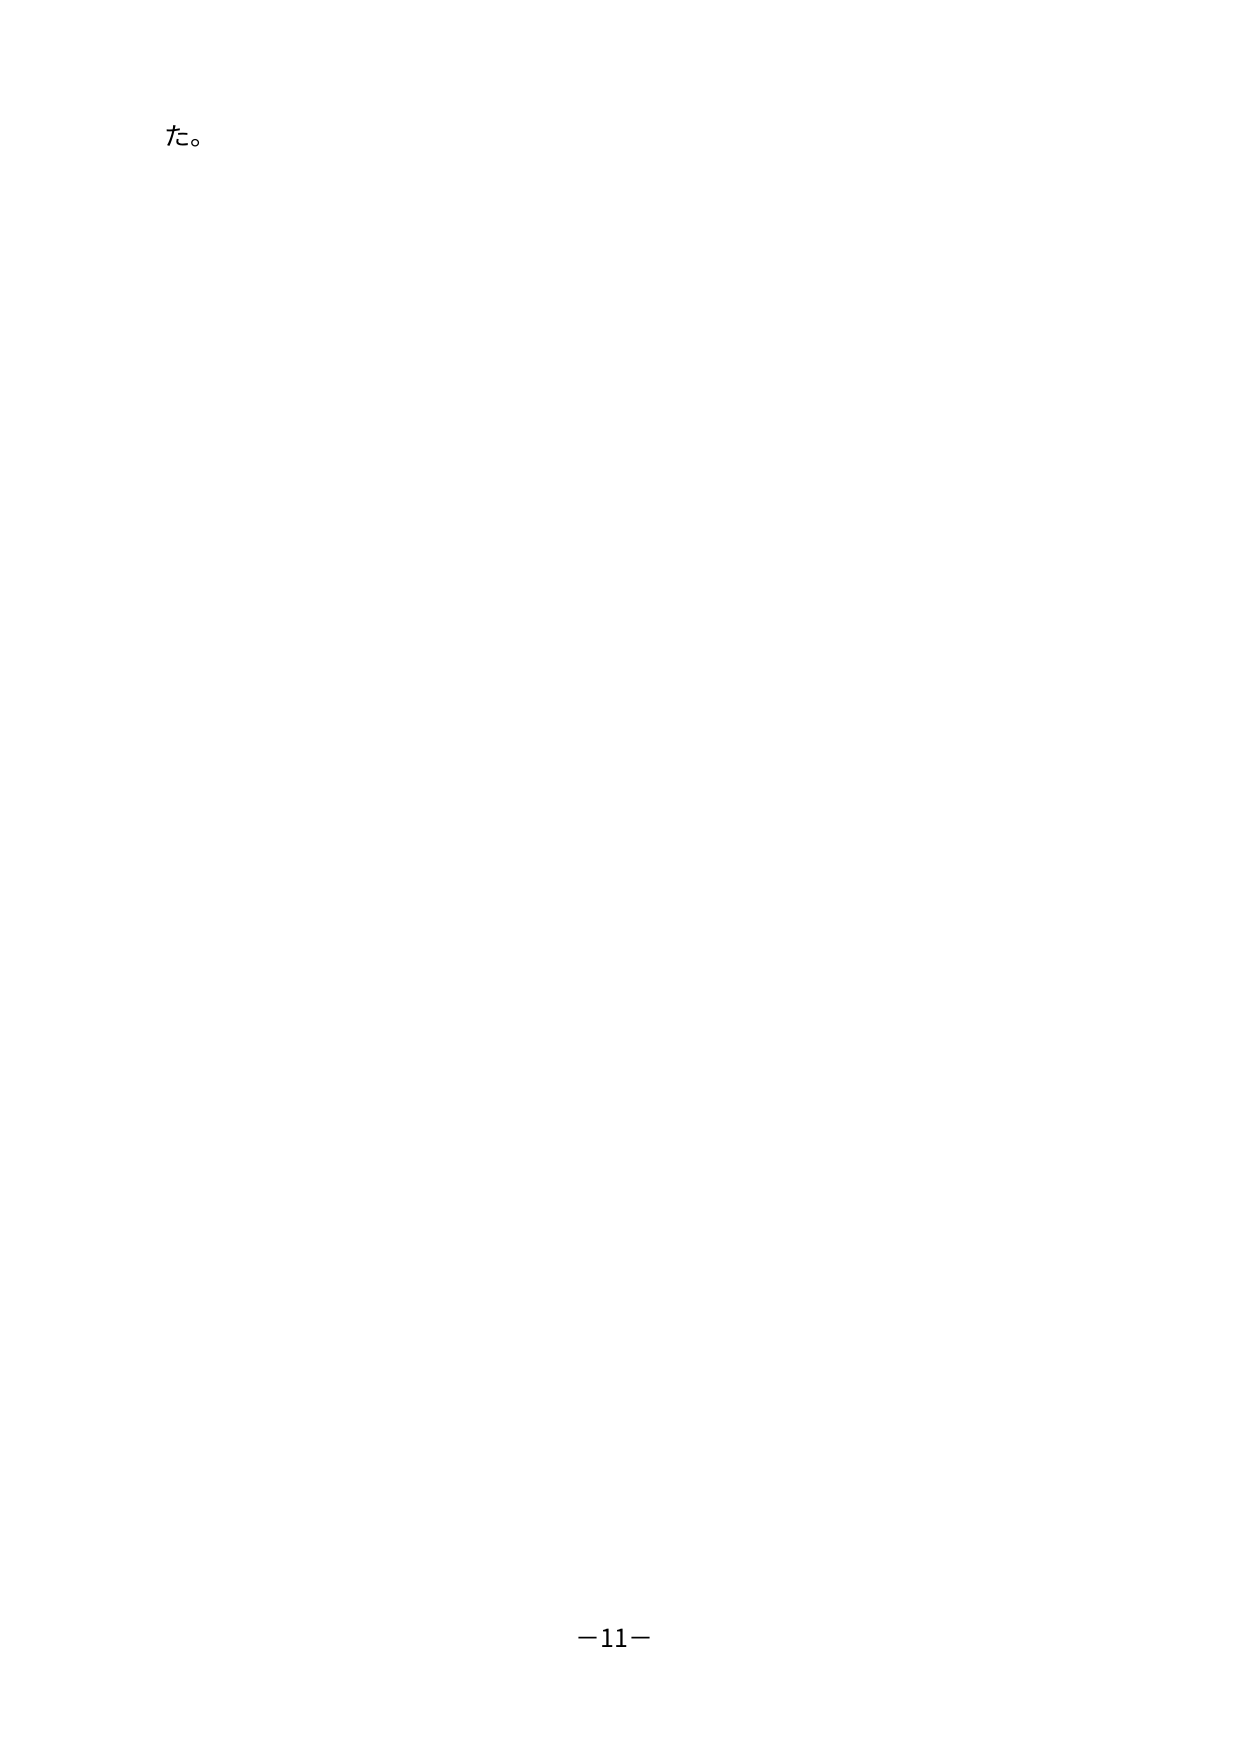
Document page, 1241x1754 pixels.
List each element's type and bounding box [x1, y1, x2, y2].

text [164, 117, 1105, 153]
